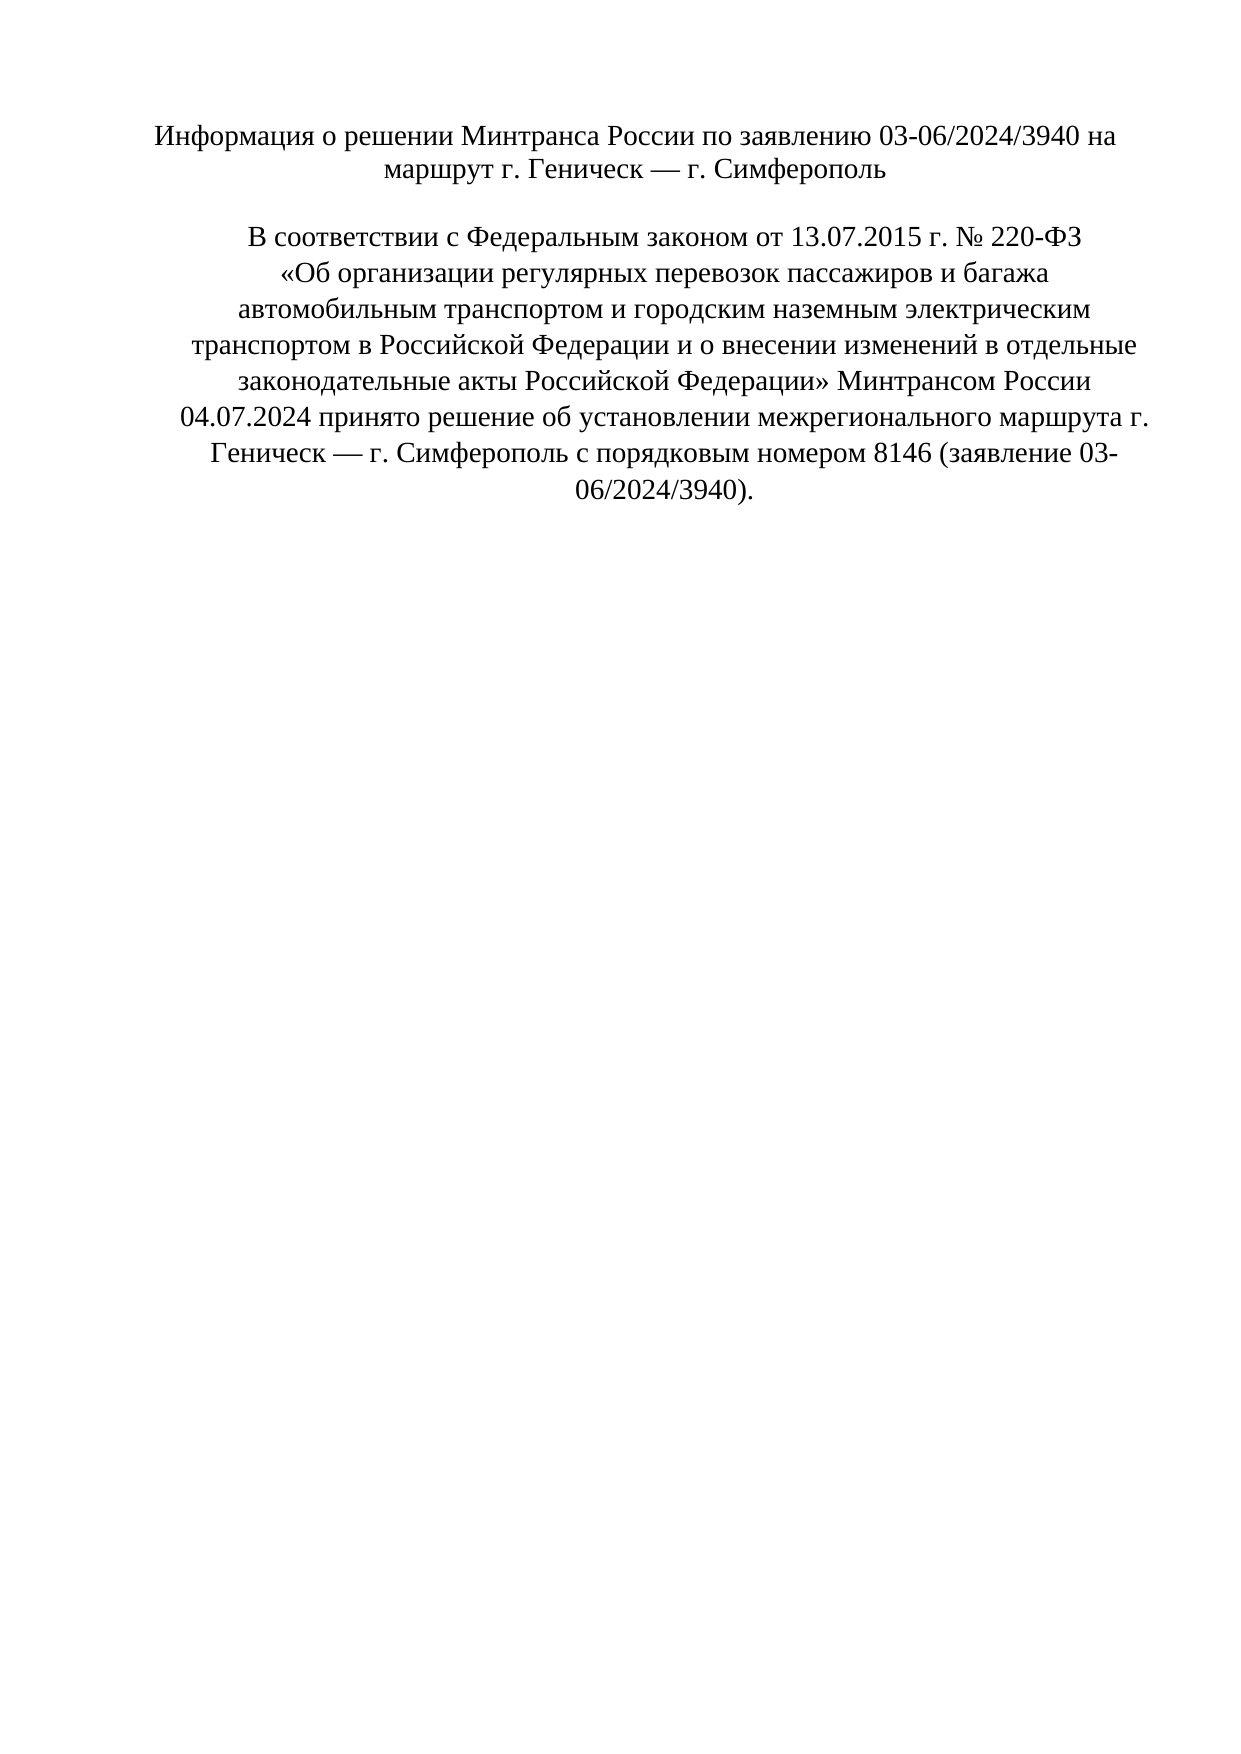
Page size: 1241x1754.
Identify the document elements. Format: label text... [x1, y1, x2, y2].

text В соответствии с Федеральным законом от 13.07.2015 г. № 220-ФЗ «Об организации регулярных перевозок пассажиров и багажа автомобильным транспортом и городским наземным электрическим транспортом в Российской Федерации и о внесении изменений в отдельные законодательные акты Российской Федерации» Минтрансом России 04.07.2024 принято решение об установлении межрегионального маршрута г. Геническ — г. Симферополь с порядковым номером 8146 (заявление 03-06/2024/3940). [177, 219, 1152, 505]
text Информация о решении Минтранса России по заявлению 03-06/2024/3940 на маршрут г. Геническ — г. Симферополь [118, 118, 1152, 185]
